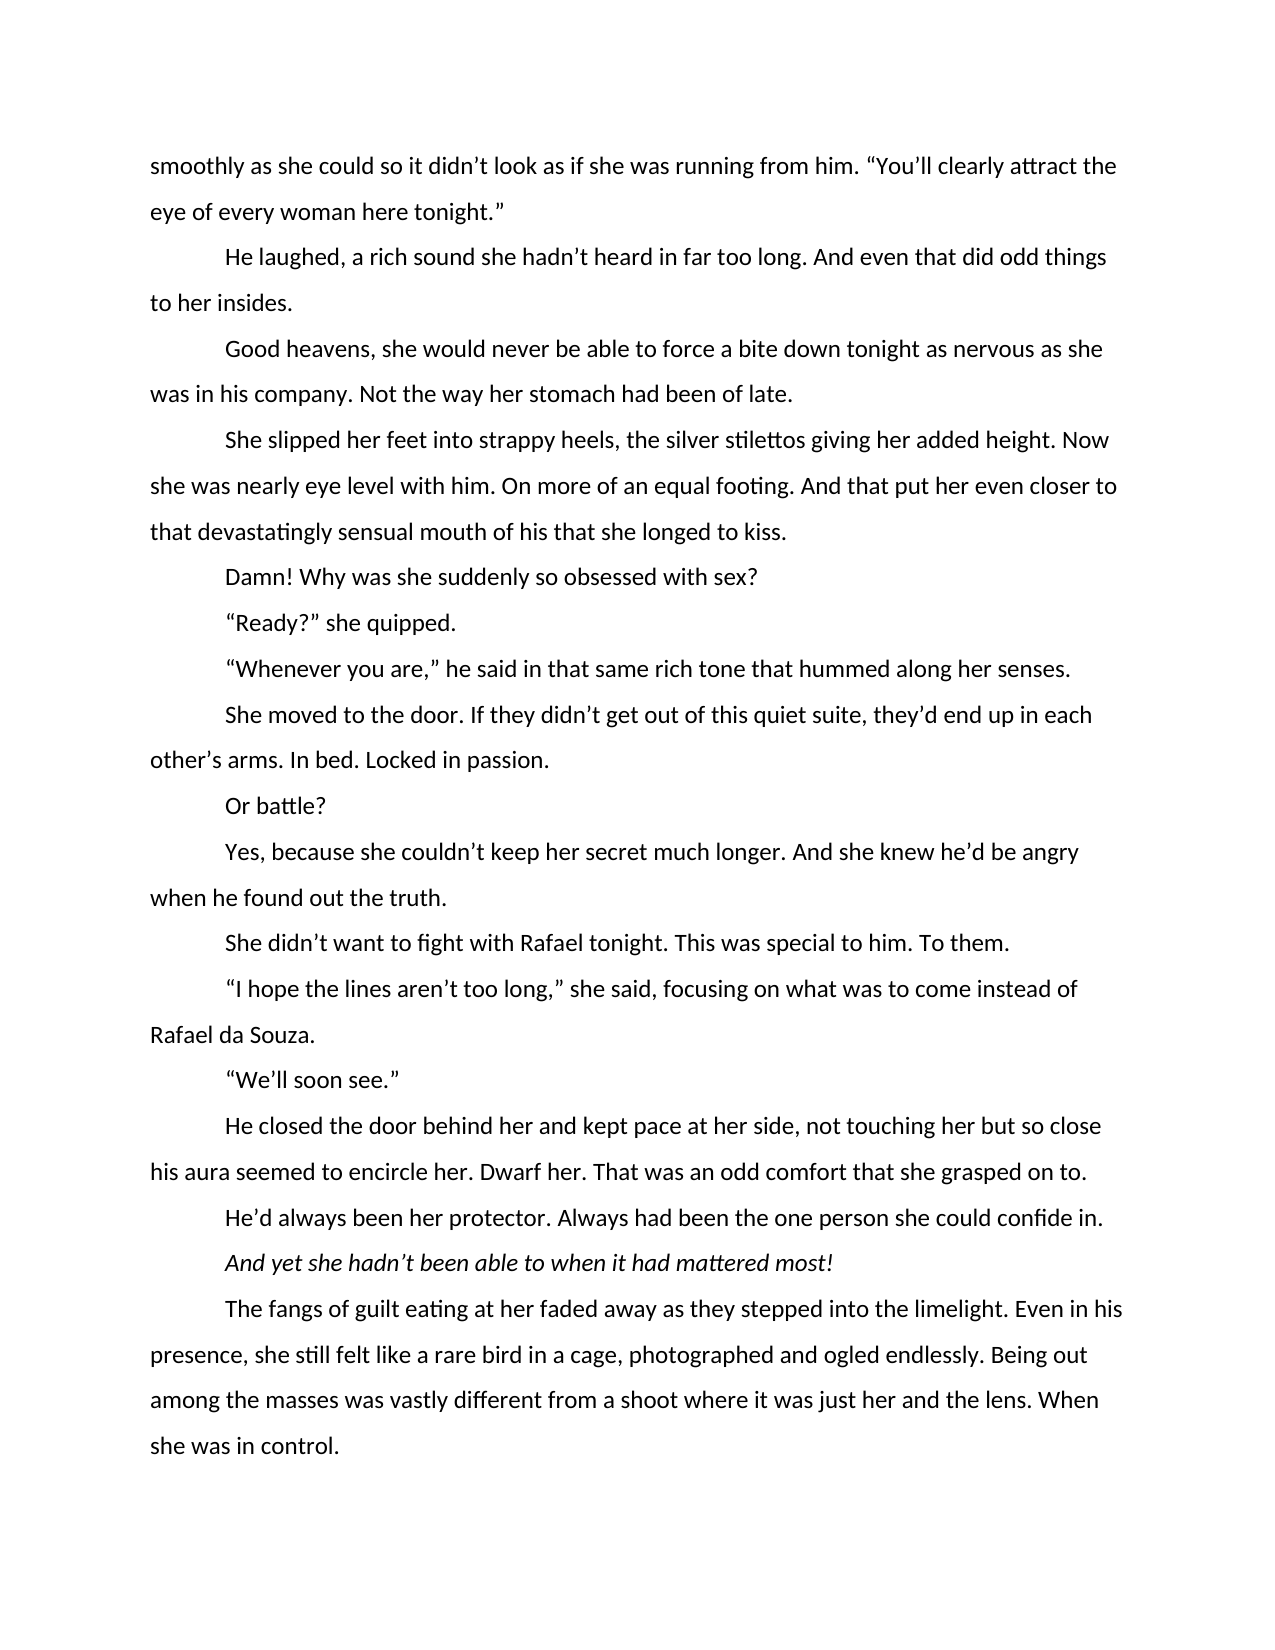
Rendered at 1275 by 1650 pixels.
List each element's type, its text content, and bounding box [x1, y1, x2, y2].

text The fangs of guilt eating at her faded away as they stepped into the limelight. Even in his presence, she still felt like a rare bird in a cage, photographed and ogled endlessly. Being out among the masses was vastly different from a shoot where it was just her and the lens. When she was in control. [150, 1293, 1125, 1461]
text She slipped her feet into strappy heels, the silver stilettos giving her added height. Now she was nearly eye level with him. On more of an equal footing. And that put her even closer to that devastatingly sensual mouth of his that she longed to kiss. [150, 424, 1125, 546]
text “Ready?” she quipped. [150, 607, 1125, 638]
text Good heavens, she would never be able to force a bite down tonight as nervous as she was in his company. Not the way her stomach had been of late. [150, 333, 1125, 409]
text Or battle? [150, 790, 1125, 821]
text And yet she hadn’t been able to when it had mattered most! [150, 1247, 1125, 1278]
text “We’ll soon see.” [150, 1064, 1125, 1095]
text She didn’t want to fight with Rafael tonight. This was special to him. To them. [150, 927, 1125, 958]
text He closed the door behind her and kept pace at her side, not touching her but so close his aura seemed to encircle her. Dwarf her. That was an odd comfort that she grasped on to. [150, 1110, 1125, 1187]
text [150, 150, 1125, 226]
text She moved to the door. If they didn’t get out of this quiet suite, they’d end up in each other’s arms. In bed. Locked in passion. [150, 699, 1125, 775]
text Damn! Why was she suddenly so obsessed with sex? [150, 562, 1125, 592]
text “Whenever you are,” he said in that same rich tone that hummed along her senses. [150, 653, 1125, 683]
text “I hope the lines aren’t too long,” she said, focusing on what was to come instead of Rafael da Souza. [150, 973, 1125, 1049]
text He laughed, a rich sound she hadn’t heard in far too long. And even that did odd things to her insides. [150, 241, 1125, 318]
text He’d always been her protector. Always had been the one person she could confide in. [150, 1202, 1125, 1232]
text Yes, because she couldn’t keep her secret much longer. And she knew he’d be angry when he found out the truth. [150, 836, 1125, 912]
